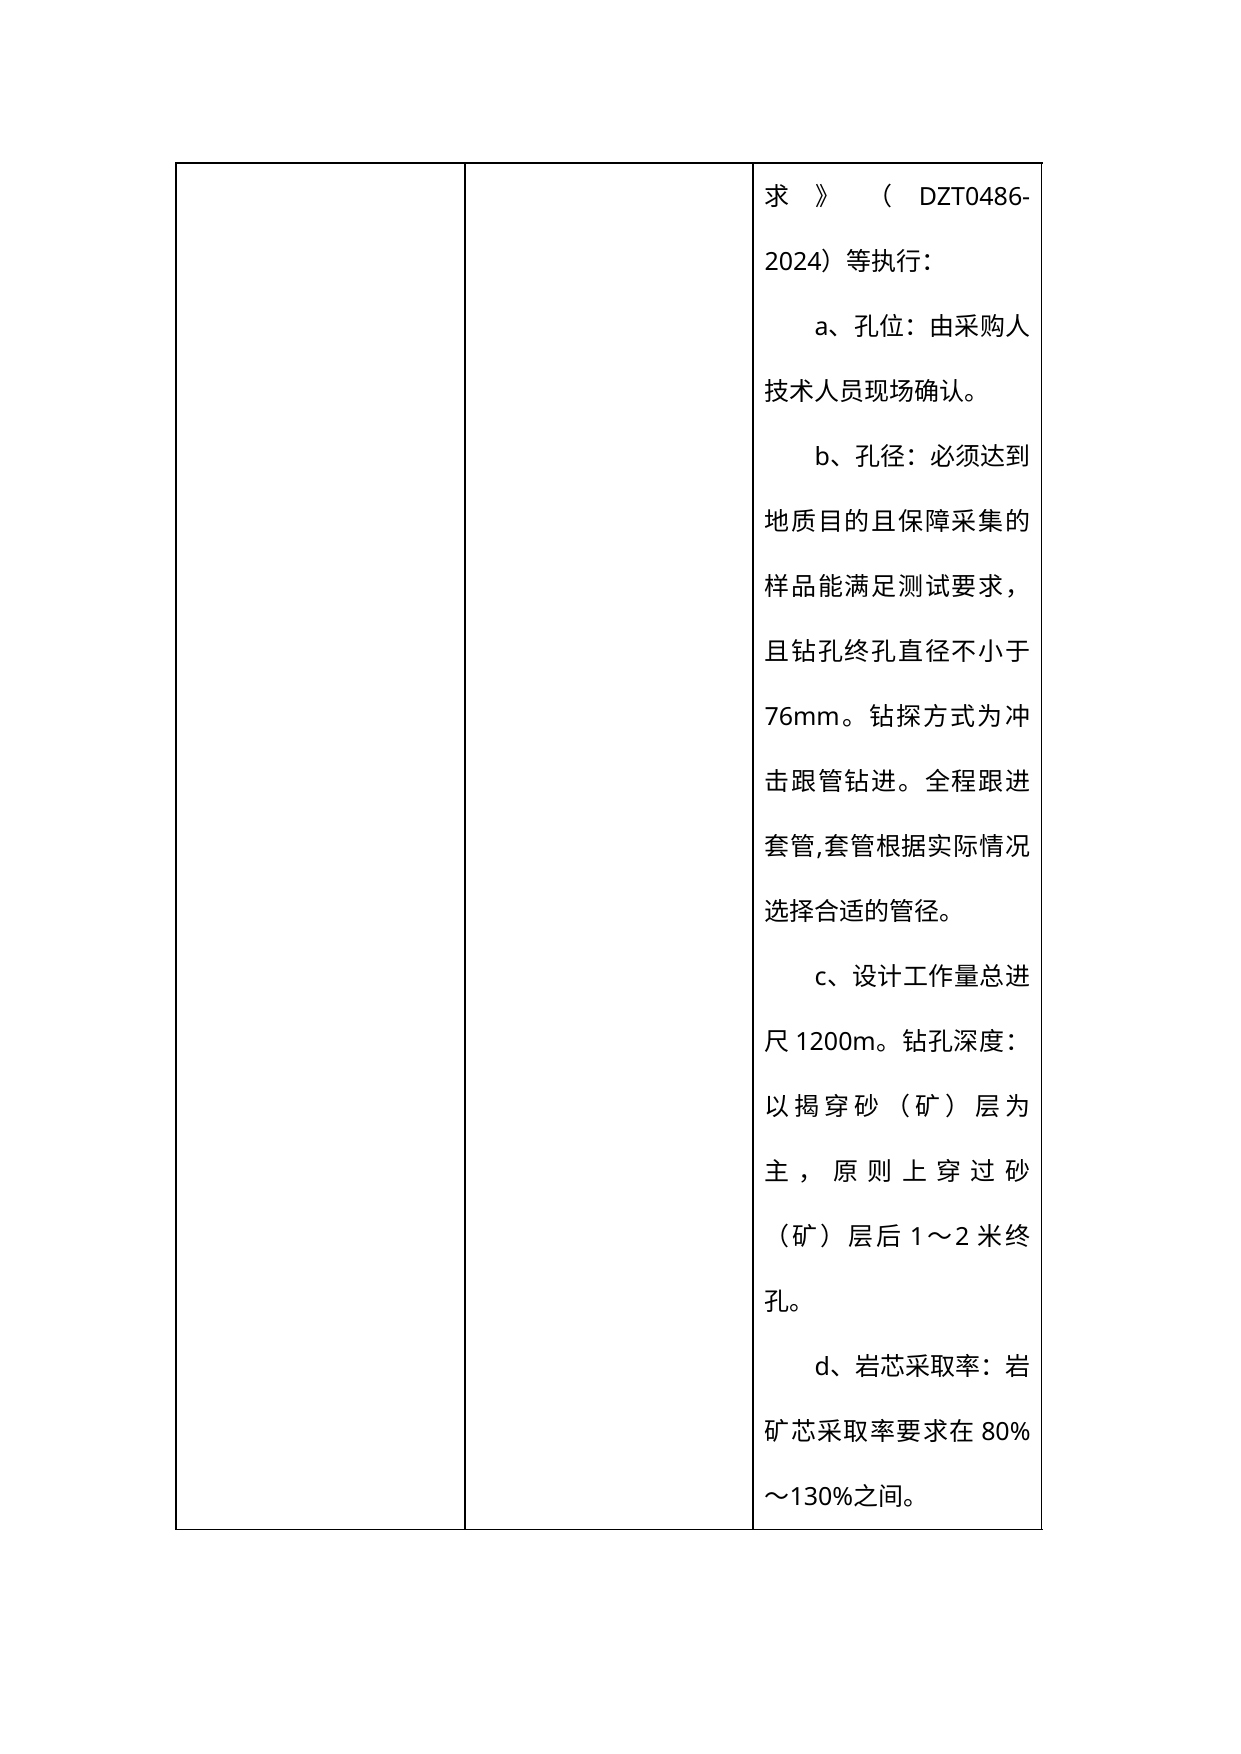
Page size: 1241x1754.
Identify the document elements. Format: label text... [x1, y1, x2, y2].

table_cell 1 [177, 164, 464, 1528]
table_cell ★ [466, 164, 752, 1528]
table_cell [754, 164, 1041, 1528]
